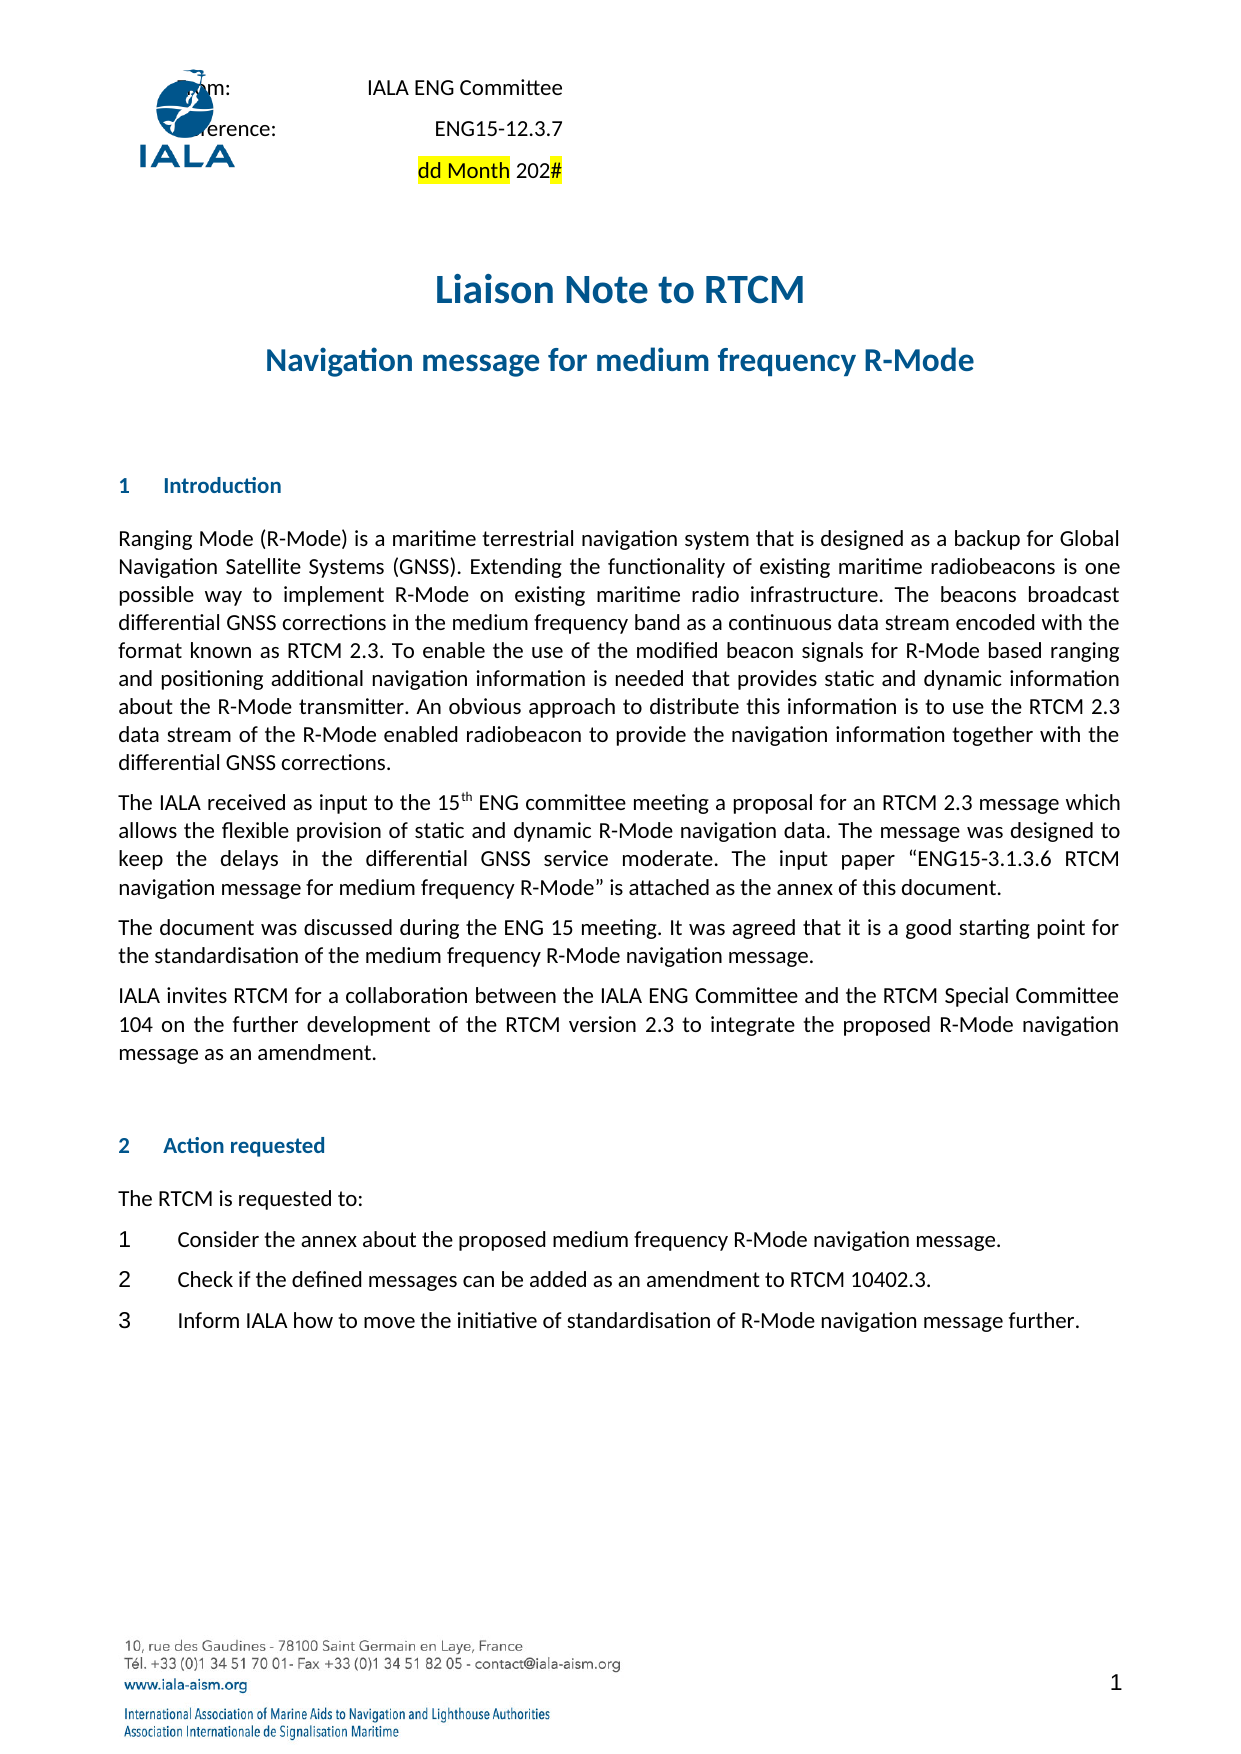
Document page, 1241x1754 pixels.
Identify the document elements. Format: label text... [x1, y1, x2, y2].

text IALA invites RTCM for a collaboration between the IALA ENG Committee and the RTCM Special Committee 104 on the further development of the RTCM version 2.3 to integrate the proposed R-Mode navigation message as an amendment. [118, 982, 1122, 1066]
subtitle Action requested [118, 1131, 1122, 1159]
text The RTCM is requested to: [118, 1184, 1122, 1212]
subtitle Introduction [118, 471, 1122, 499]
title Liaison Note to RTCM [118, 263, 1122, 314]
title Navigation message for medium frequency R-Mode [118, 339, 1122, 380]
picture [118, 1635, 651, 1754]
list Consider the annex about the proposed medium frequency R-Mode navigation message. [118, 1225, 1122, 1253]
text Ranging Mode (R-Mode) is a maritime terrestrial navigation system that is designed as a backup for Global Navigation Satellite Systems (GNSS). Extending the functionality of existing maritime radiobeacons is one possible way to implement R-Mode on existing maritime radio infrastructure. The beacons broadcast differential GNSS corrections in the medium frequency band as a continuous data stream encoded with the format known as RTCM 2.3. To enable the use of the modified beacon signals for R-Mode based ranging and positioning additional navigation information is needed that provides static and dynamic information about the R-Mode transmitter. An obvious approach to distribute this information is to use the RTCM 2.3 data stream of the R-Mode enabled radiobeacon to provide the navigation information together with the differential GNSS corrections. [118, 524, 1122, 776]
picture [118, 59, 251, 189]
text The document was discussed during the ENG 15 meeting. It was agreed that it is a good starting point for the standardisation of the medium frequency R-Mode navigation message. [118, 913, 1122, 969]
list Inform IALA how to move the initiative of standardisation of R-Mode navigation message further. [118, 1306, 1122, 1334]
text The IALA received as input to the 15th ENG committee meeting a proposal for an RTCM 2.3 message which allows the flexible provision of static and dynamic R-Mode navigation data. The message was designed to keep the delays in the differential GNSS service moderate. The input paper “ENG15-3.1.3.6 RTCM navigation message for medium frequency R-Mode” is attached as the annex of this document. [118, 788, 1122, 901]
list Check if the defined messages can be added as an amendment to RTCM 10402.3. [118, 1265, 1122, 1293]
